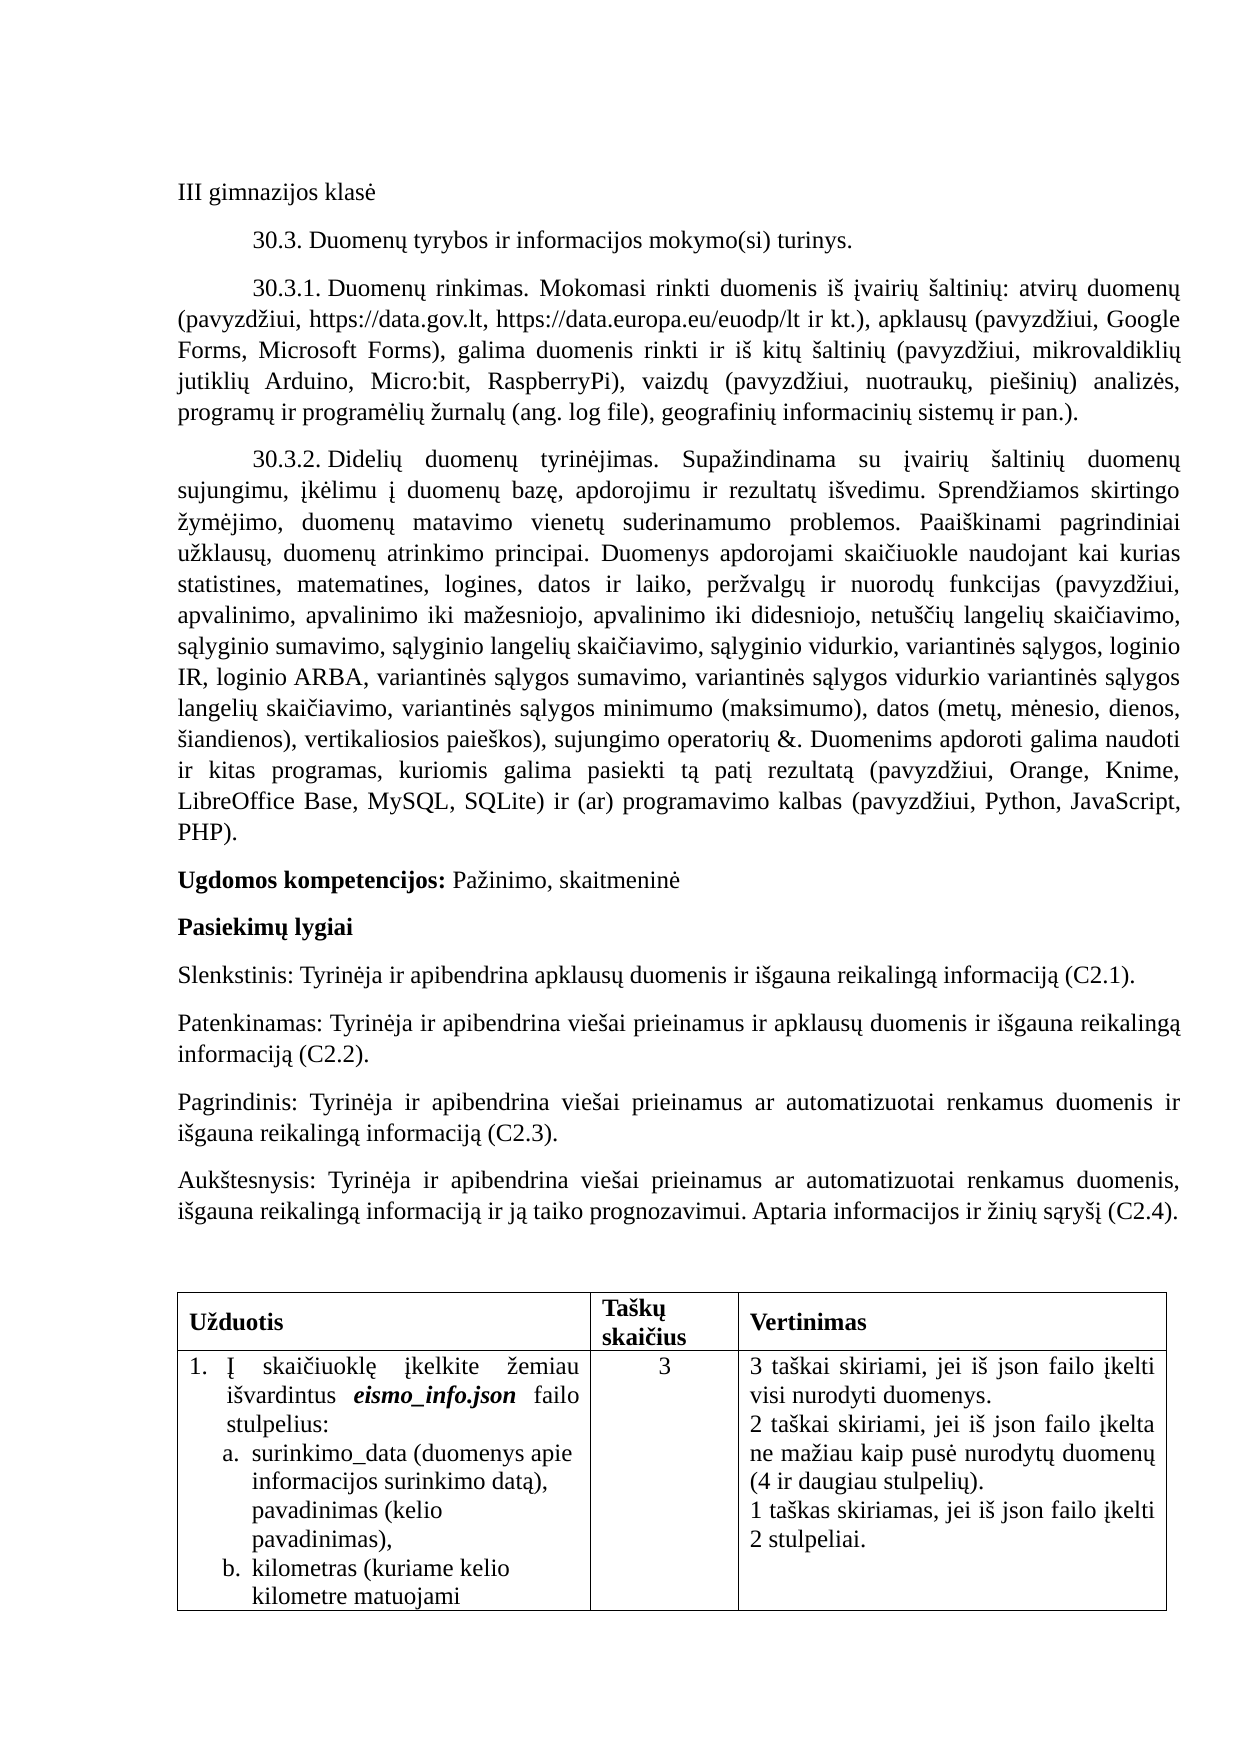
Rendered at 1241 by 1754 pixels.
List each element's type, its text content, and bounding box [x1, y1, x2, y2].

text Pasiekimų lygiai [177, 912, 1181, 941]
table_header Taškų skaičius [591, 1293, 738, 1350]
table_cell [178, 1351, 590, 1610]
text Pagrindinis: Tyrinėja ir apibendrina viešai prieinamus ar automatizuotai renkamus duomenis ir išgauna reikalingą informaciją (C2.3). [177, 1087, 1181, 1146]
text 30.3. Duomenų tyrybos ir informacijos mokymo(si) turinys. [177, 225, 1181, 254]
text Aukštesnysis: Tyrinėja ir apibendrina viešai prieinamus ar automatizuotai renkamus duomenis, išgauna reikalingą informaciją ir ją taiko prognozavimui. Aptaria informacijos ir žinių sąryšį (C2.4). [177, 1165, 1181, 1225]
text Patenkinamas: Tyrinėja ir apibendrina viešai prieinamus ir apklausų duomenis ir išgauna reikalingą informaciją (C2.2). [177, 1008, 1181, 1068]
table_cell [739, 1351, 1166, 1610]
text Ugdomos kompetencijos: Pažinimo, skaitmeninė [177, 865, 1181, 893]
table_cell 3 [591, 1351, 738, 1610]
table_header Vertinimas [739, 1293, 1166, 1350]
text 30.3.2. Didelių duomenų tyrinėjimas. Supažindinama su įvairių šaltinių duomenų sujungimu, įkėlimu į duomenų bazę, apdorojimu ir rezultatų išvedimu. Sprendžiamos skirtingo žymėjimo, duomenų matavimo vienetų suderinamumo problemos. Paaiškinami pagrindiniai užklausų, duomenų atrinkimo principai. Duomenys apdorojami skaičiuokle naudojant kai kurias statistines, matematines, logines, datos ir laiko, peržvalgų ir nuorodų funkcijas (pavyzdžiui, apvalinimo, apvalinimo iki mažesniojo, apvalinimo iki didesniojo, netuščių langelių skaičiavimo, sąlyginio sumavimo, sąlyginio langelių skaičiavimo, sąlyginio vidurkio, variantinės sąlygos, loginio IR, loginio ARBA, variantinės sąlygos sumavimo, variantinės sąlygos vidurkio variantinės sąlygos langelių skaičiavimo, variantinės sąlygos minimumo (maksimumo), datos (metų, mėnesio, dienos, šiandienos), vertikaliosios paieškos), sujungimo operatorių &. Duomenims apdoroti galima naudoti ir kitas programas, kuriomis galima pasiekti tą patį rezultatą (pavyzdžiui, Orange, Knime, LibreOffice Base, MySQL, SQLite) ir (ar) programavimo kalbas (pavyzdžiui, Python, JavaScript, PHP). [177, 444, 1181, 846]
table_header Užduotis [178, 1293, 590, 1350]
text III gimnazijos klasė [177, 177, 1181, 206]
text Slenkstinis: Tyrinėja ir apibendrina apklausų duomenis ir išgauna reikalingą informaciją (C2.1). [177, 960, 1181, 989]
text 30.3.1. Duomenų rinkimas. Mokomasi rinkti duomenis iš įvairių šaltinių: atvirų duomenų (pavyzdžiui, https://data.gov.lt, https://data.europa.eu/euodp/lt ir kt.), apklausų (pavyzdžiui, Google Forms, Microsoft Forms), galima duomenis rinkti ir iš kitų šaltinių (pavyzdžiui, mikrovaldiklių jutiklių Arduino, Micro:bit, RaspberryPi), vaizdų (pavyzdžiui, nuotraukų, piešinių) analizės, programų ir programėlių žurnalų (ang. log file), geografinių informacinių sistemų ir pan.). [177, 273, 1181, 426]
